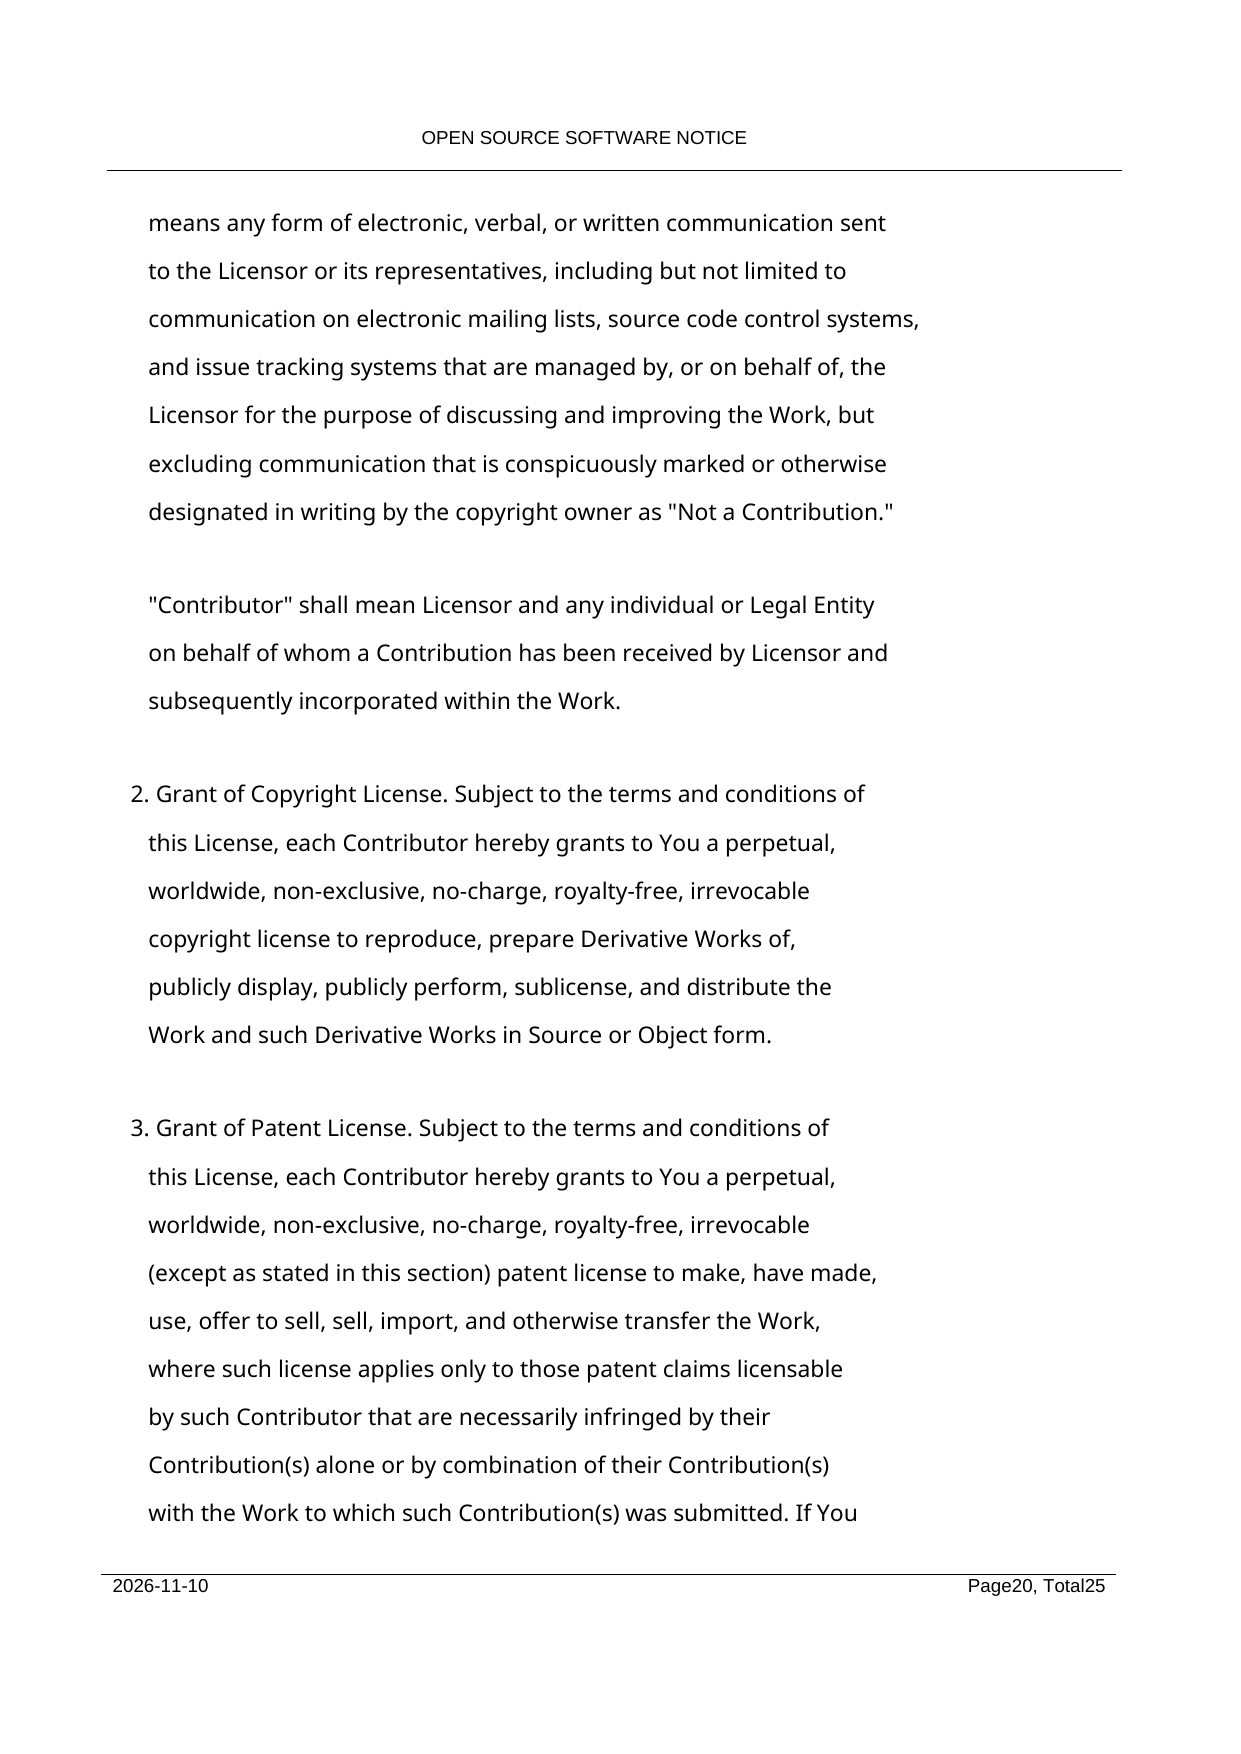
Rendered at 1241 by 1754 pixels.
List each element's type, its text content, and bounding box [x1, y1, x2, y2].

text Licensor for the purpose of discussing and improving the Work, but [112, 399, 1128, 431]
text use, offer to sell, sell, import, and otherwise transfer the Work, [112, 1304, 1128, 1337]
text means any form of electronic, verbal, or written communication sent [112, 206, 1128, 239]
text by such Contributor that are necessarily infringed by their [112, 1400, 1128, 1433]
text Work and such Derivative Works in Source or Object form. [112, 1018, 1128, 1051]
text Contribution(s) alone or by combination of their Contribution(s) [112, 1448, 1128, 1481]
text 3. Grant of Patent License. Subject to the terms and conditions of [112, 1112, 1128, 1144]
text and issue tracking systems that are managed by, or on behalf of, the [112, 351, 1128, 383]
text designated in writing by the copyright owner as "Not a Contribution." [112, 495, 1128, 528]
text publicly display, publicly perform, sublicense, and distribute the [112, 970, 1128, 1003]
text subsequently incorporated within the Work. [112, 684, 1128, 717]
text worldwide, non-exclusive, no-charge, royalty-free, irrevocable [112, 874, 1128, 907]
text (except as stated in this section) patent license to make, have made, [112, 1256, 1128, 1288]
text on behalf of whom a Contribution has been received by Licensor and [112, 636, 1128, 669]
text with the Work to which such Contribution(s) was submitted. If You [112, 1497, 1128, 1529]
text where such license applies only to those patent claims licensable [112, 1352, 1128, 1385]
text worldwide, non-exclusive, no-charge, royalty-free, irrevocable [112, 1208, 1128, 1240]
text this License, each Contributor hereby grants to You a perpetual, [112, 826, 1128, 858]
text "Contributor" shall mean Licensor and any individual or Legal Entity [112, 588, 1128, 621]
text to the Licensor or its representatives, including but not limited to [112, 254, 1128, 287]
text copyright license to reproduce, prepare Derivative Works of, [112, 922, 1128, 955]
text excluding communication that is conspicuously marked or otherwise [112, 447, 1128, 479]
text communication on electronic mailing lists, source code control systems, [112, 303, 1128, 335]
text this License, each Contributor hereby grants to You a perpetual, [112, 1160, 1128, 1192]
text 2. Grant of Copyright License. Subject to the terms and conditions of [112, 778, 1128, 810]
